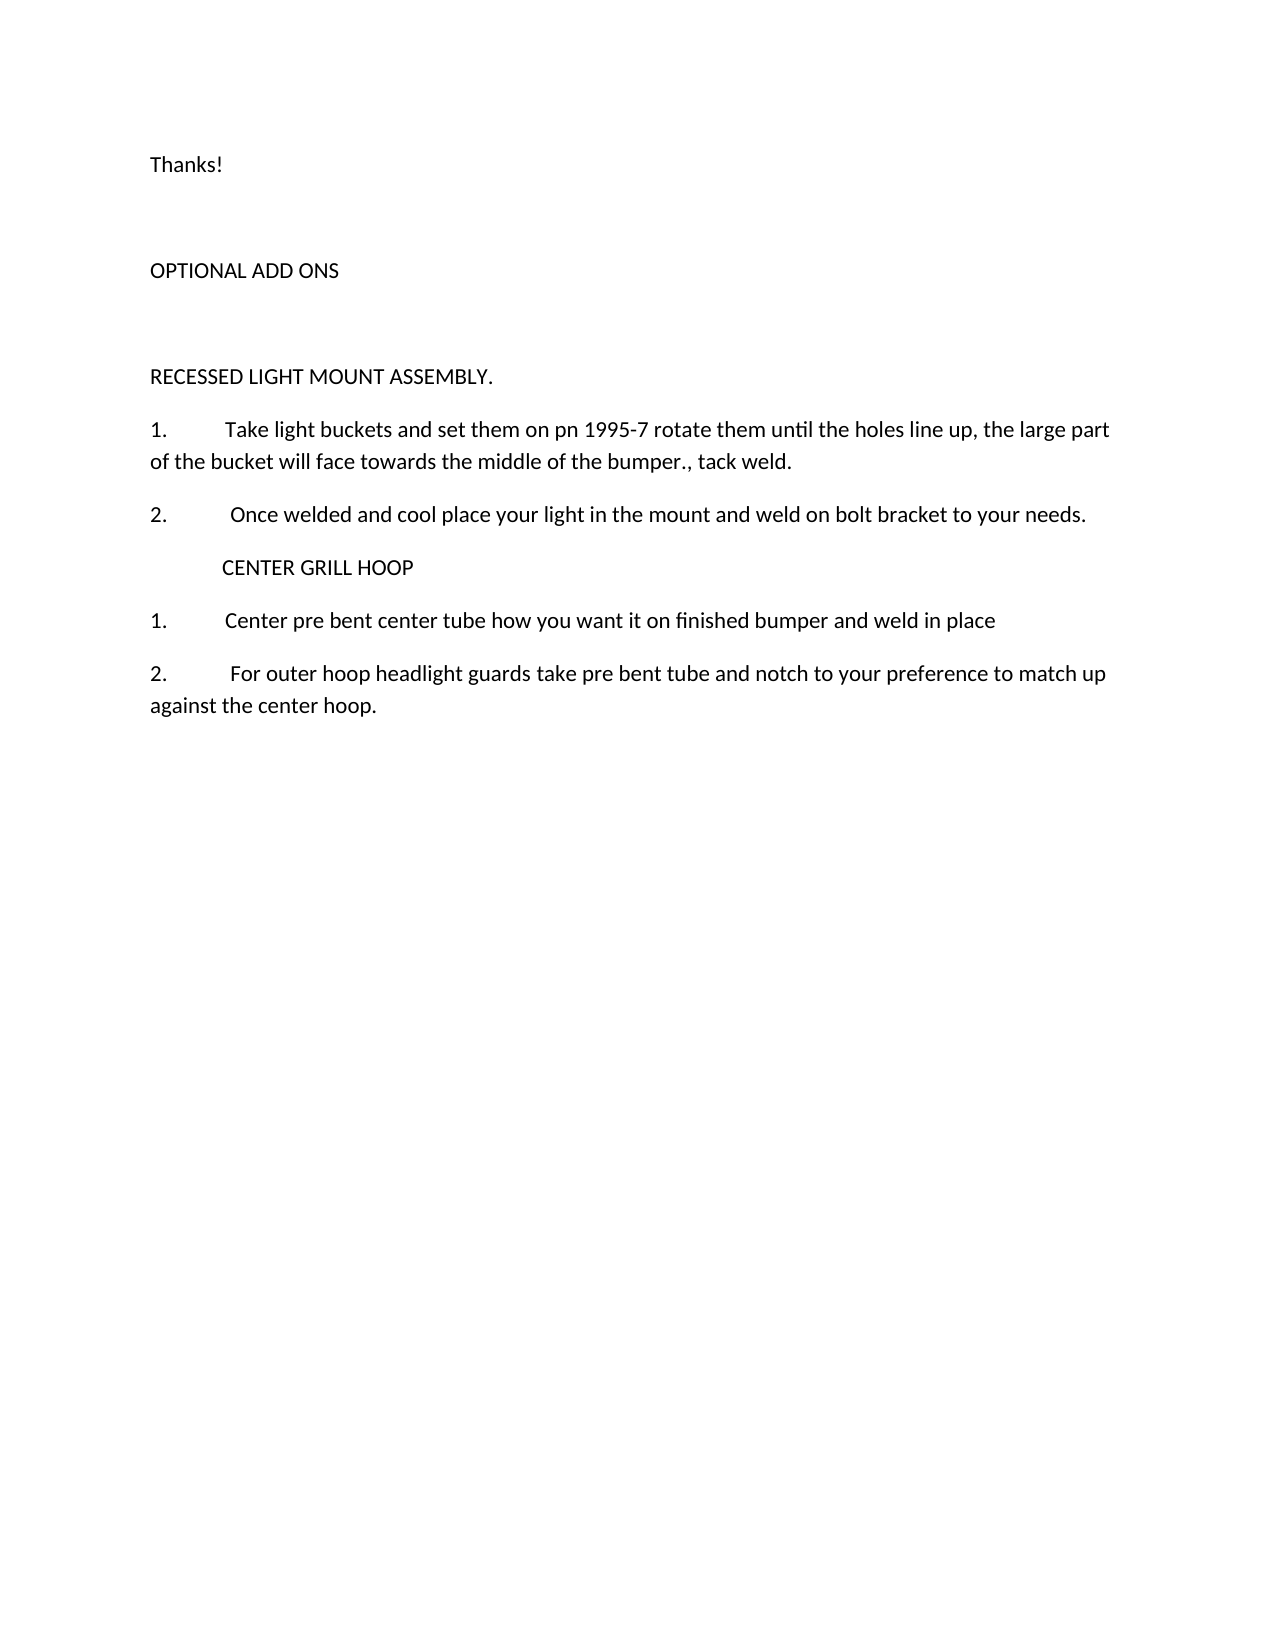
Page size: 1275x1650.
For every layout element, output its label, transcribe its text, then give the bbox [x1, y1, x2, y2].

text 1. Take light buckets and set them on pn 1995-7 rotate them until the holes line up, the large part of the bucket will face towards the middle of the bumper., tack weld. [150, 415, 1125, 475]
text 2. Once welded and cool place your light in the mount and weld on bolt bracket to your needs. [150, 500, 1125, 528]
text 1. Center pre bent center tube how you want it on finished bumper and weld in place [150, 606, 1125, 634]
text OPTIONAL ADD ONS [150, 256, 1125, 284]
text 2. For outer hoop headlight guards take pre bent tube and notch to your preference to match up against the center hoop. [150, 659, 1125, 719]
text CENTER GRILL HOOP [150, 553, 1125, 581]
text RECESSED LIGHT MOUNT ASSEMBLY. [150, 362, 1125, 390]
text Thanks! [150, 150, 1125, 178]
